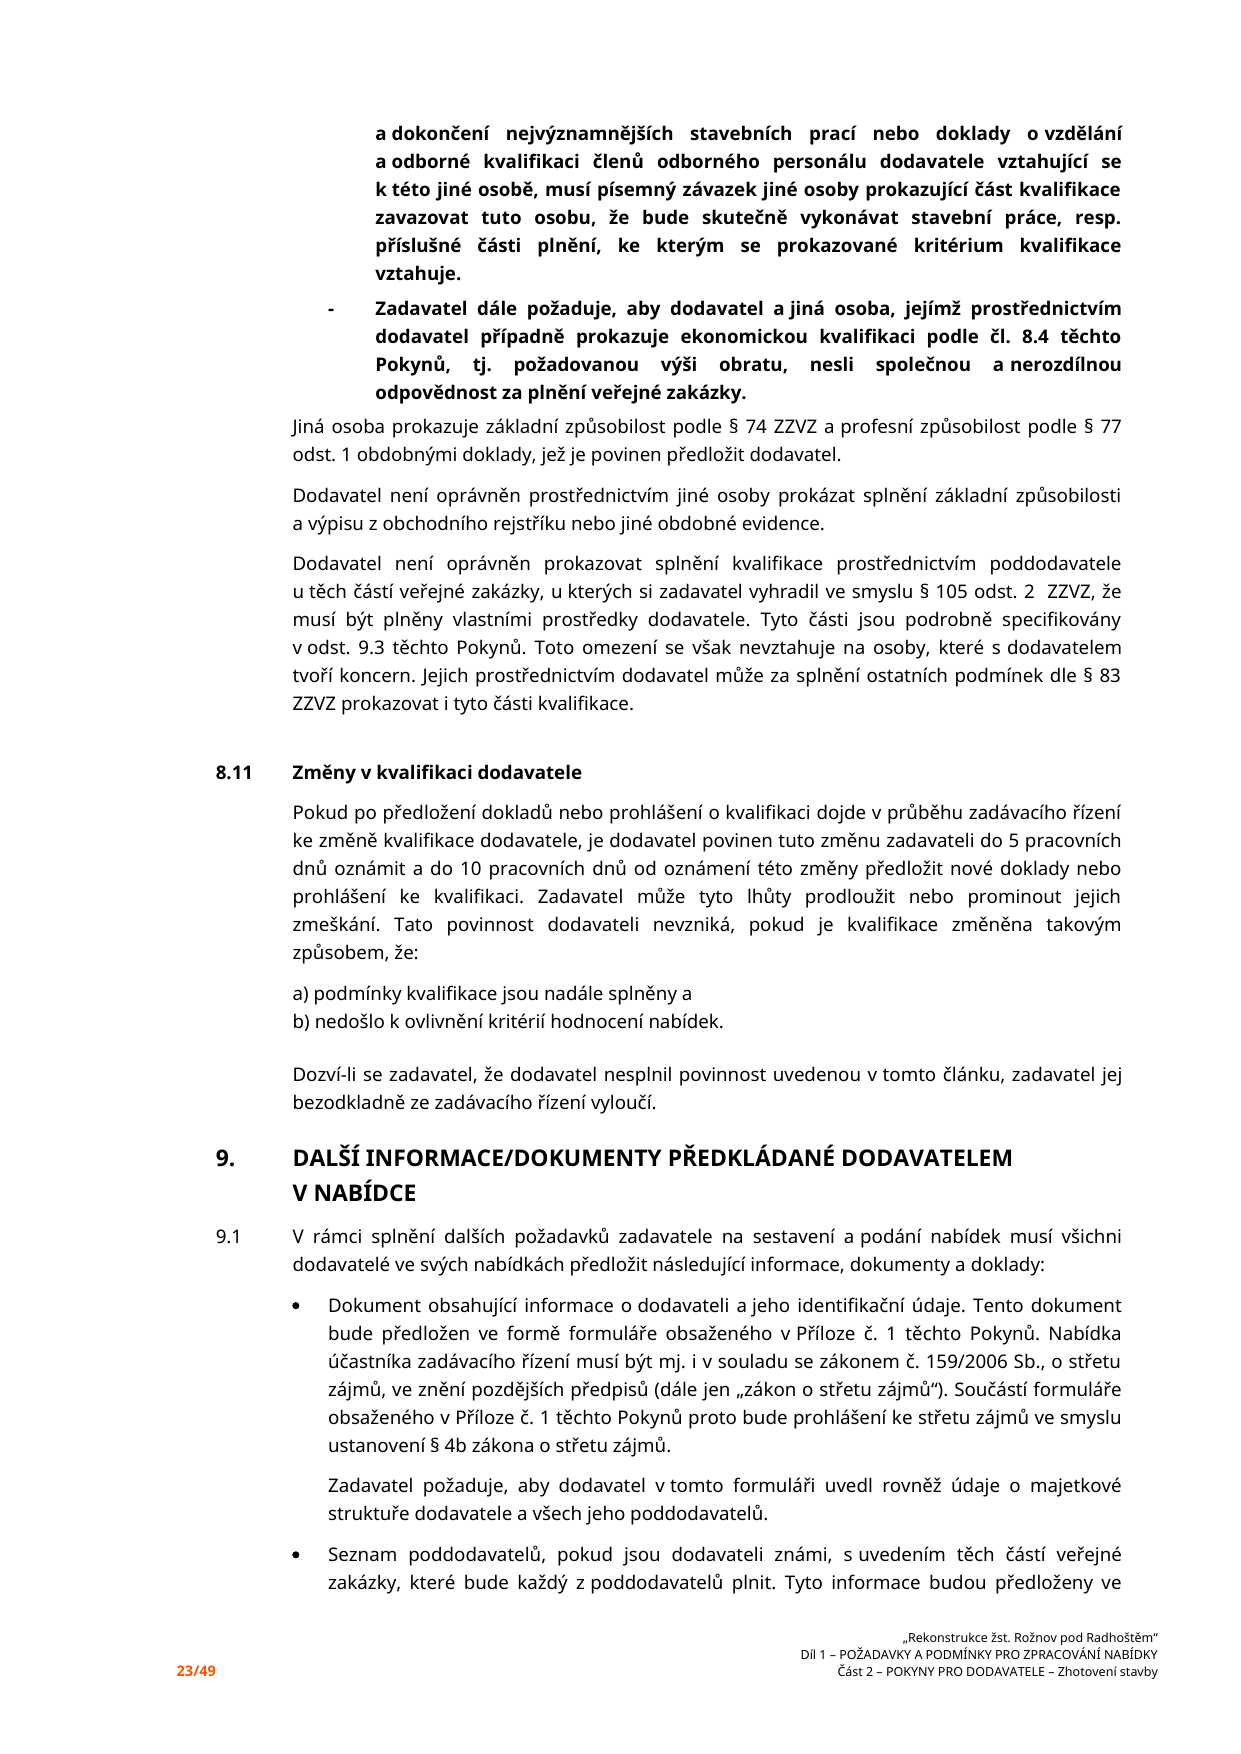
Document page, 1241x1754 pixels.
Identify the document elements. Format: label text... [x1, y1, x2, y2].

text Změny v kvalifikaci dodavatele [216, 759, 1122, 784]
text a) podmínky kvalifikace jsou nadále splněny a [292, 980, 1122, 1006]
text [328, 121, 1122, 286]
text Dodavatel není oprávněn prostřednictvím jiné osoby prokázat splnění základní způsobilosti a výpisu z obchodního rejstříku nebo jiné obdobné evidence. [292, 482, 1122, 535]
text DALŠÍ INFORMACE/DOKUMENTY PŘEDKLÁDANÉ DODAVATELEM v NABÍDCE [216, 1142, 1122, 1208]
text Jiná osoba prokazuje základní způsobilost podle § 74 ZZVZ a profesní způsobilost podle § 77 odst. 1 obdobnými doklady, jež je povinen předložit dodavatel. [292, 413, 1122, 467]
text Dozví-li se zadavatel, že dodavatel nesplnil povinnost uvedenou v tomto článku, zadavatel jej bezodkladně ze zadávacího řízení vyloučí. [292, 1061, 1122, 1115]
text Dodavatel není oprávněn prokazovat splnění kvalifikace prostřednictvím poddodavatele u těch částí veřejné zakázky, u kterých si zadavatel vyhradil ve smyslu § 105 odst. 2 ZZVZ, že musí být plněny vlastními prostředky dodavatele. Tyto části jsou podrobně specifikovány v odst. 9.3 těchto Pokynů. Toto omezení se však nevztahuje na osoby, které s dodavatelem tvoří koncern. Jejich prostřednictvím dodavatel může za splnění ostatních podmínek dle § 83 ZZVZ prokazovat i tyto části kvalifikace. [292, 550, 1122, 716]
text Pokud po předložení dokladů nebo prohlášení o kvalifikaci dojde v průběhu zadávacího řízení ke změně kvalifikace dodavatele, je dodavatel povinen tuto změnu zadavateli do 5 pracovních dnů oznámit a do 10 pracovních dnů od oznámení této změny předložit nové doklady nebo prohlášení ke kvalifikaci. Zadavatel může tyto lhůty prodloužit nebo prominout jejich zmeškání. Tato povinnost dodavateli nevzniká, pokud je kvalifikace změněna takovým způsobem, že: [292, 799, 1122, 965]
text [292, 1541, 1122, 1595]
text Zadavatel dále požaduje, aby dodavatel a jiná osoba, jejímž prostřednictvím dodavatel případně prokazuje ekonomickou kvalifikaci podle čl. 8.4 těchto Pokynů, tj. požadovanou výši obratu, nesli společnou a nerozdílnou odpovědnost za plnění veřejné zakázky. [328, 295, 1122, 404]
text b) nedošlo k ovlivnění kritérií hodnocení nabídek. [292, 1008, 1122, 1034]
list Zadavatel požaduje, aby dodavatel v tomto formuláři uvedl rovněž údaje o majetkové struktuře dodavatele a všech jeho poddodavatelů. [328, 1473, 1122, 1526]
text Dokument obsahující informace o dodavateli a jeho identifikační údaje. Tento dokument bude předložen ve formě formuláře obsaženého v Příloze č. 1 těchto Pokynů. Nabídka účastníka zadávacího řízení musí být mj. i v souladu se zákonem č. 159/2006 Sb., o střetu zájmů, ve znění pozdějších předpisů (dále jen „zákon o střetu zájmů“). Součástí formuláře obsaženého v Příloze č. 1 těchto Pokynů proto bude prohlášení ke střetu zájmů ve smyslu ustanovení § 4b zákona o střetu zájmů. [292, 1292, 1122, 1458]
text V rámci splnění dalších požadavků zadavatele na sestavení a podání nabídek musí všichni dodavatelé ve svých nabídkách předložit následující informace, dokumenty a doklady: [216, 1223, 1122, 1277]
